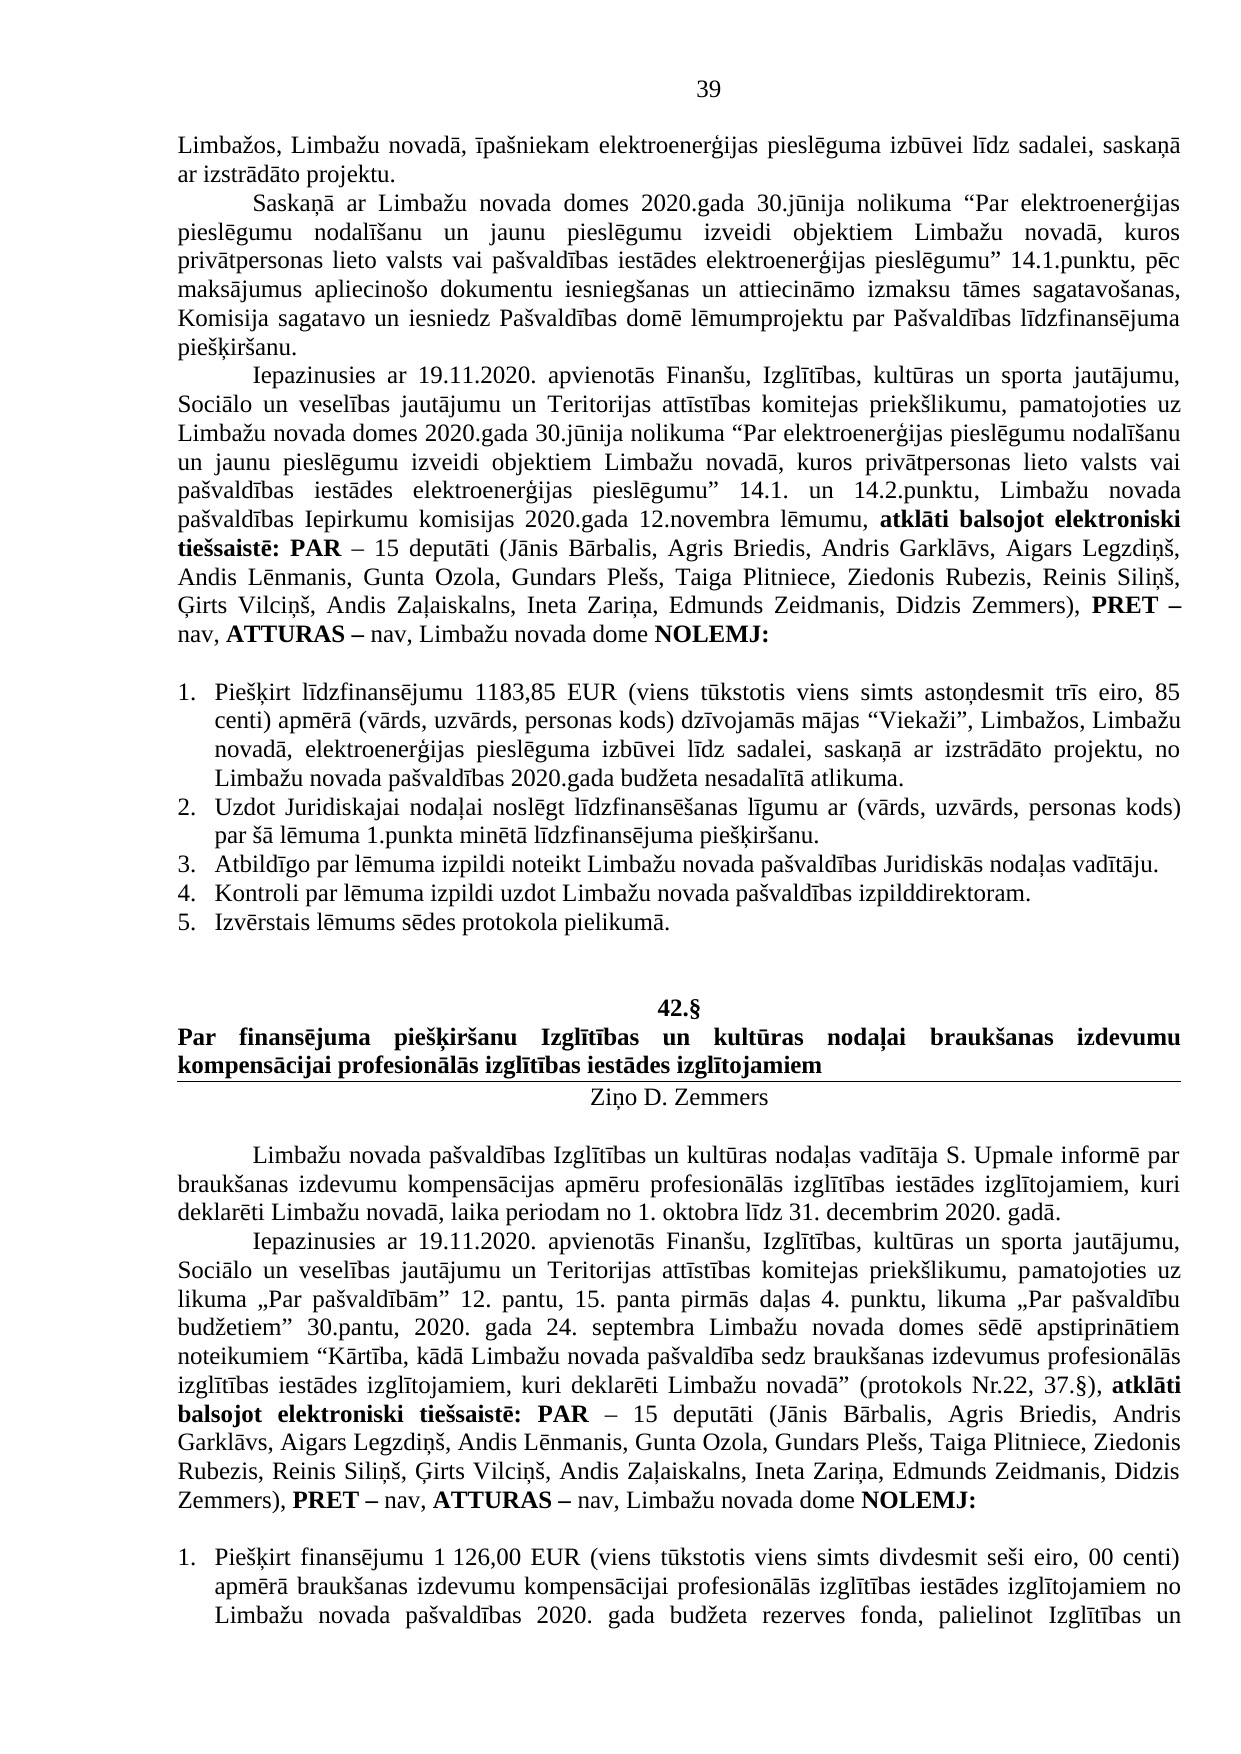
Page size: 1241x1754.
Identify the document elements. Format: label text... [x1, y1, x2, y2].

text Par finansējuma piešķiršanu Izglītības un kultūras nodaļai braukšanas izdevumu kompensācijai profesionālās izglītības iestādes izglītojamiem [177, 1022, 1181, 1081]
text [177, 131, 1181, 188]
list Izvērstais lēmums sēdes protokola pielikumā. [177, 907, 1181, 936]
list Kontroli par lēmuma izpildi uzdot Limbažu novada pašvaldības izpilddirektoram. [177, 878, 1181, 907]
text Iepazinusies ar 19.11.2020. apvienotās Finanšu, Izglītības, kultūras un sporta jautājumu, Sociālo un veselības jautājumu un Teritorijas attīstības komitejas priekšlikumu, pamatojoties uz likuma „Par pašvaldībām” 12. pantu, 15. panta pirmās daļas 4. punktu, likuma „Par pašvaldību budžetiem” 30.pantu, 2020. gada 24. septembra Limbažu novada domes sēdē apstiprinātiem noteikumiem “Kārtība, kādā Limbažu novada pašvaldība sedz braukšanas izdevumus profesionālās izglītības iestādes izglītojamiem, kuri deklarēti Limbažu novadā” (protokols Nr.22, 37.§), atklāti balsojot elektroniski tiešsaistē: PAR – 15 deputāti (Jānis Bārbalis, Agris Briedis, Andris Garklāvs, Aigars Legzdiņš, Andis Lēnmanis, Gunta Ozola, Gundars Plešs, Taiga Plitniece, Ziedonis Rubezis, Reinis Siliņš, Ģirts Vilciņš, Andis Zaļaiskalns, Ineta Zariņa, Edmunds Zeidmanis, Didzis Zemmers), PRET – nav, ATTURAS – nav, Limbažu novada dome NOLEMJ: [177, 1226, 1181, 1514]
text Ziņo D. Zemmers [177, 1082, 1181, 1111]
text Iepazinusies ar 19.11.2020. apvienotās Finanšu, Izglītības, kultūras un sporta jautājumu, Sociālo un veselības jautājumu un Teritorijas attīstības komitejas priekšlikumu, pamatojoties uz Limbažu novada domes 2020.gada 30.jūnija nolikuma “Par elektroenerģijas pieslēgumu nodalīšanu un jaunu pieslēgumu izveidi objektiem Limbažu novadā, kuros privātpersonas lieto valsts vai pašvaldības iestādes elektroenerģijas pieslēgumu” 14.1. un 14.2.punktu, Limbažu novada pašvaldības Iepirkumu komisijas 2020.gada 12.novembra lēmumu, atklāti balsojot elektroniski tiešsaistē: PAR – 15 deputāti (Jānis Bārbalis, Agris Briedis, Andris Garklāvs, Aigars Legzdiņš, Andis Lēnmanis, Gunta Ozola, Gundars Plešs, Taiga Plitniece, Ziedonis Rubezis, Reinis Siliņš, Ģirts Vilciņš, Andis Zaļaiskalns, Ineta Zariņa, Edmunds Zeidmanis, Didzis Zemmers), PRET – nav, ATTURAS – nav, Limbažu novada dome NOLEMJ: [177, 361, 1181, 648]
list Uzdot Juridiskajai nodaļai noslēgt līdzfinansēšanas līgumu ar (vārds, uzvārds, personas kods) par šā lēmuma 1.punkta minētā līdzfinansējuma piešķiršanu. [177, 792, 1181, 849]
list Atbildīgo par lēmuma izpildi noteikt Limbažu novada pašvaldības Juridiskās nodaļas vadītāju. [177, 849, 1181, 878]
text Saskaņā ar Limbažu novada domes 2020.gada 30.jūnija nolikuma “Par elektroenerģijas pieslēgumu nodalīšanu un jaunu pieslēgumu izveidi objektiem Limbažu novadā, kuros privātpersonas lieto valsts vai pašvaldības iestādes elektroenerģijas pieslēgumu” 14.1.punktu, pēc maksājumus apliecinošo dokumentu iesniegšanas un attiecināmo izmaksu tāmes sagatavošanas, Komisija sagatavo un iesniedz Pašvaldības domē lēmumprojektu par Pašvaldības līdzfinansējuma piešķiršanu. [177, 188, 1181, 361]
text Limbažu novada pašvaldības Izglītības un kultūras nodaļas vadītāja S. Upmale informē par braukšanas izdevumu kompensācijas apmēru profesionālās izglītības iestādes izglītojamiem, kuri deklarēti Limbažu novadā, laika periodam no 1. oktobra līdz 31. decembrim 2020. gadā. [177, 1140, 1181, 1226]
text 42.§ [177, 993, 1181, 1022]
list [177, 1542, 1181, 1629]
list Piešķirt līdzfinansējumu 1183,85 EUR (viens tūkstotis viens simts astoņdesmit trīs eiro, 85 centi) apmērā (vārds, uzvārds, personas kods) dzīvojamās mājas “Viekaži”, Limbažos, Limbažu novadā, elektroenerģijas pieslēguma izbūvei līdz sadalei, saskaņā ar izstrādāto projektu, no Limbažu novada pašvaldības 2020.gada budžeta nesadalītā atlikuma. [177, 677, 1181, 792]
